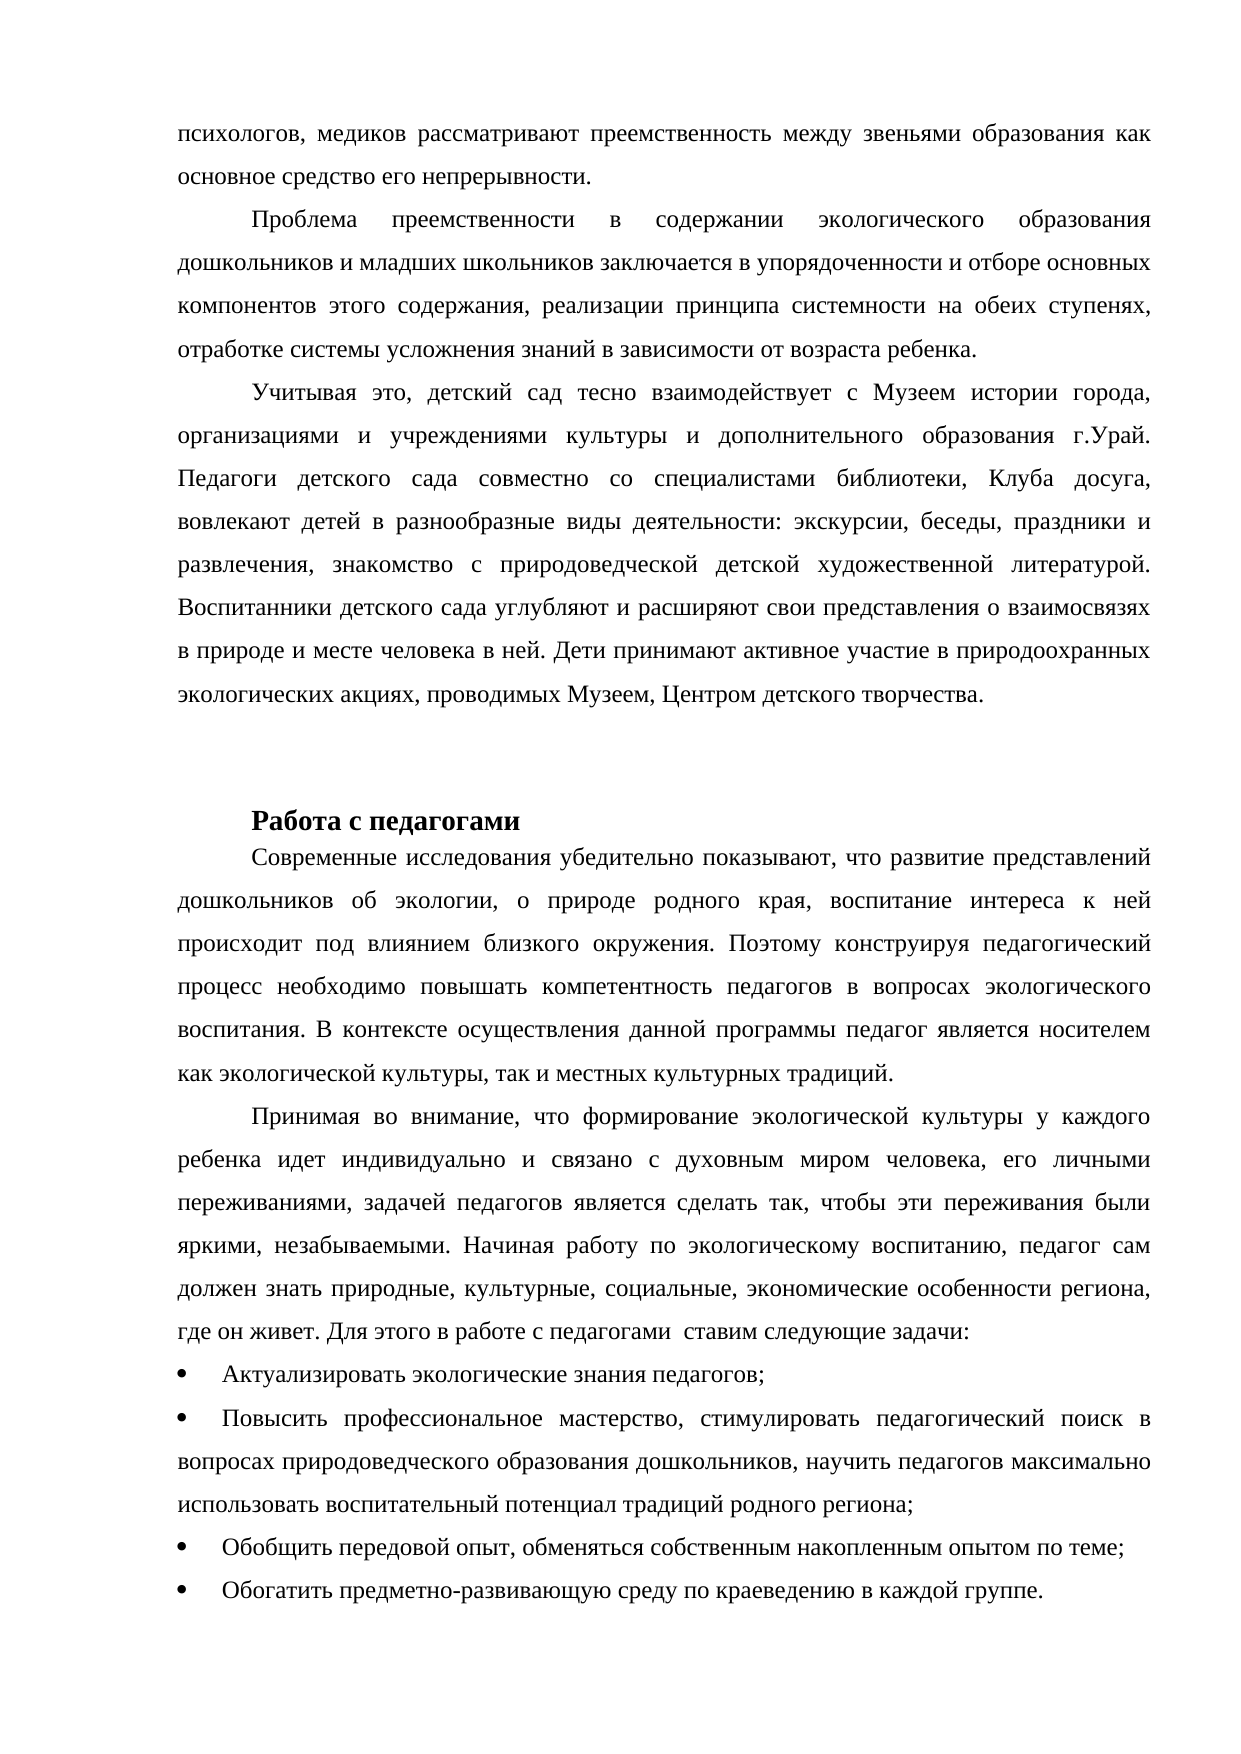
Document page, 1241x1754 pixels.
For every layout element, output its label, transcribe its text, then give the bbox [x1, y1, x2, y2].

text Проблема преемственности в содержании экологического образования дошкольников и младших школьников заключается в упорядоченности и отборе основных компонентов этого содержания, реализации принципа системности на обеих ступенях, отработке системы усложнения знаний в зависимости от возраста ребенка. [177, 204, 1152, 362]
text Принимая во внимание, что формирование экологической культуры у каждого ребенка идет индивидуально и связано с духовным миром человека, его личными переживаниями, задачей педагогов является сделать так, чтобы эти переживания были яркими, незабываемыми. Начиная работу по экологическому воспитанию, педагог сам должен знать природные, культурные, социальные, экономические особенности региона, где он живет. Для этого в работе с педагогами ставим следующие задачи: [177, 1101, 1152, 1345]
list Повысить профессиональное мастерство, стимулировать педагогический поиск в вопросах природоведческого образования дошкольников, научить педагогов максимально использовать воспитательный потенциал традиций родного региона; [177, 1403, 1152, 1518]
list Актуализировать экологические знания педагогов; [177, 1359, 1152, 1388]
text Современные исследования убедительно показывают, что развитие представлений дошкольников об экологии, о природе родного края, воспитание интереса к ней происходит под влиянием близкого окружения. Поэтому конструируя педагогический процесс необходимо повышать компетентность педагогов в вопросах экологического воспитания. В контексте осуществления данной программы педагог является носителем как экологической культуры, так и местных культурных традиций. [177, 842, 1152, 1086]
list Обобщить передовой опыт, обменяться собственным накопленным опытом по теме; [177, 1532, 1152, 1561]
text Учитывая это, детский сад тесно взаимодействует с Музеем истории города, организациями и учреждениями культуры и дополнительного образования г.Урай. Педагоги детского сада совместно со специалистами библиотеки, Клуба досуга, вовлекают детей в разнообразные виды деятельности: экскурсии, беседы, праздники и развлечения, знакомство с природоведческой детской художественной литературой. Воспитанники детского сада углубляют и расширяют свои представления о взаимосвязях в природе и месте человека в ней. Дети принимают активное участие в природоохранных экологических акциях, проводимых Музеем, Центром детского творчества. [177, 377, 1152, 707]
text Работа с педагогами [177, 803, 1152, 837]
list Обогатить предметно-развивающую среду по краеведению в каждой группе. [177, 1575, 1152, 1604]
